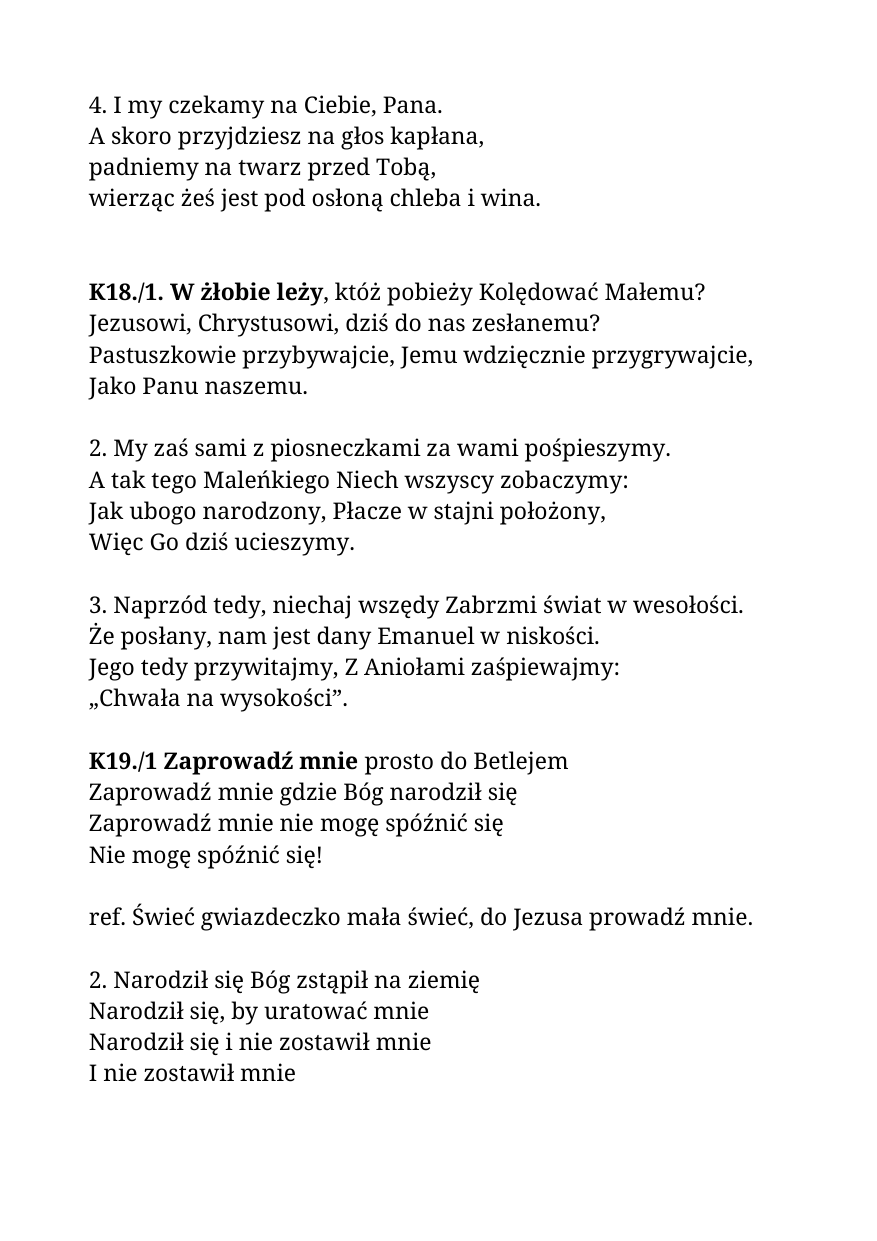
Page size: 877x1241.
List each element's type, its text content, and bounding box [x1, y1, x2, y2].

text 3. Naprzód tedy, niechaj wszędy Zabrzmi świat w wesołości. Że posłany, nam jest dany Emanuel w niskości. Jego tedy przywitajmy, Z Aniołami zaśpiewajmy: „Chwała na wysokości”. [89, 589, 788, 714]
text ref. Świeć gwiazdeczko mała świeć, do Jezusa prowadź mnie. [89, 901, 788, 932]
text 4. I my czekamy na Ciebie, Pana. A skoro przyjdziesz na głos kapłana, padniemy na twarz przed Tobą, wierząc żeś jest pod osłoną chleba i wina. [89, 89, 788, 214]
text 2. Narodził się Bóg zstąpił na ziemię Narodził się, by uratować mnie Narodził się i nie zostawił mnie I nie zostawił mnie [89, 964, 788, 1089]
text K18./1. W żłobie leży, któż pobieży Kolędować Małemu? Jezusowi, Chrystusowi, dziś do nas zesłanemu? Pastuszkowie przybywajcie, Jemu wdzięcznie przygrywajcie, Jako Panu naszemu. [89, 276, 788, 401]
text 2. My zaś sami z piosneczkami za wami pośpieszymy. A tak tego Maleńkiego Niech wszyscy zobaczymy: Jak ubogo narodzony, Płacze w stajni położony, Więc Go dziś ucieszymy. [89, 432, 788, 557]
text K19./1 Zaprowadź mnie prosto do Betlejem Zaprowadź mnie gdzie Bóg narodził się Zaprowadź mnie nie mogę spóźnić się Nie mogę spóźnić się! [89, 745, 788, 870]
